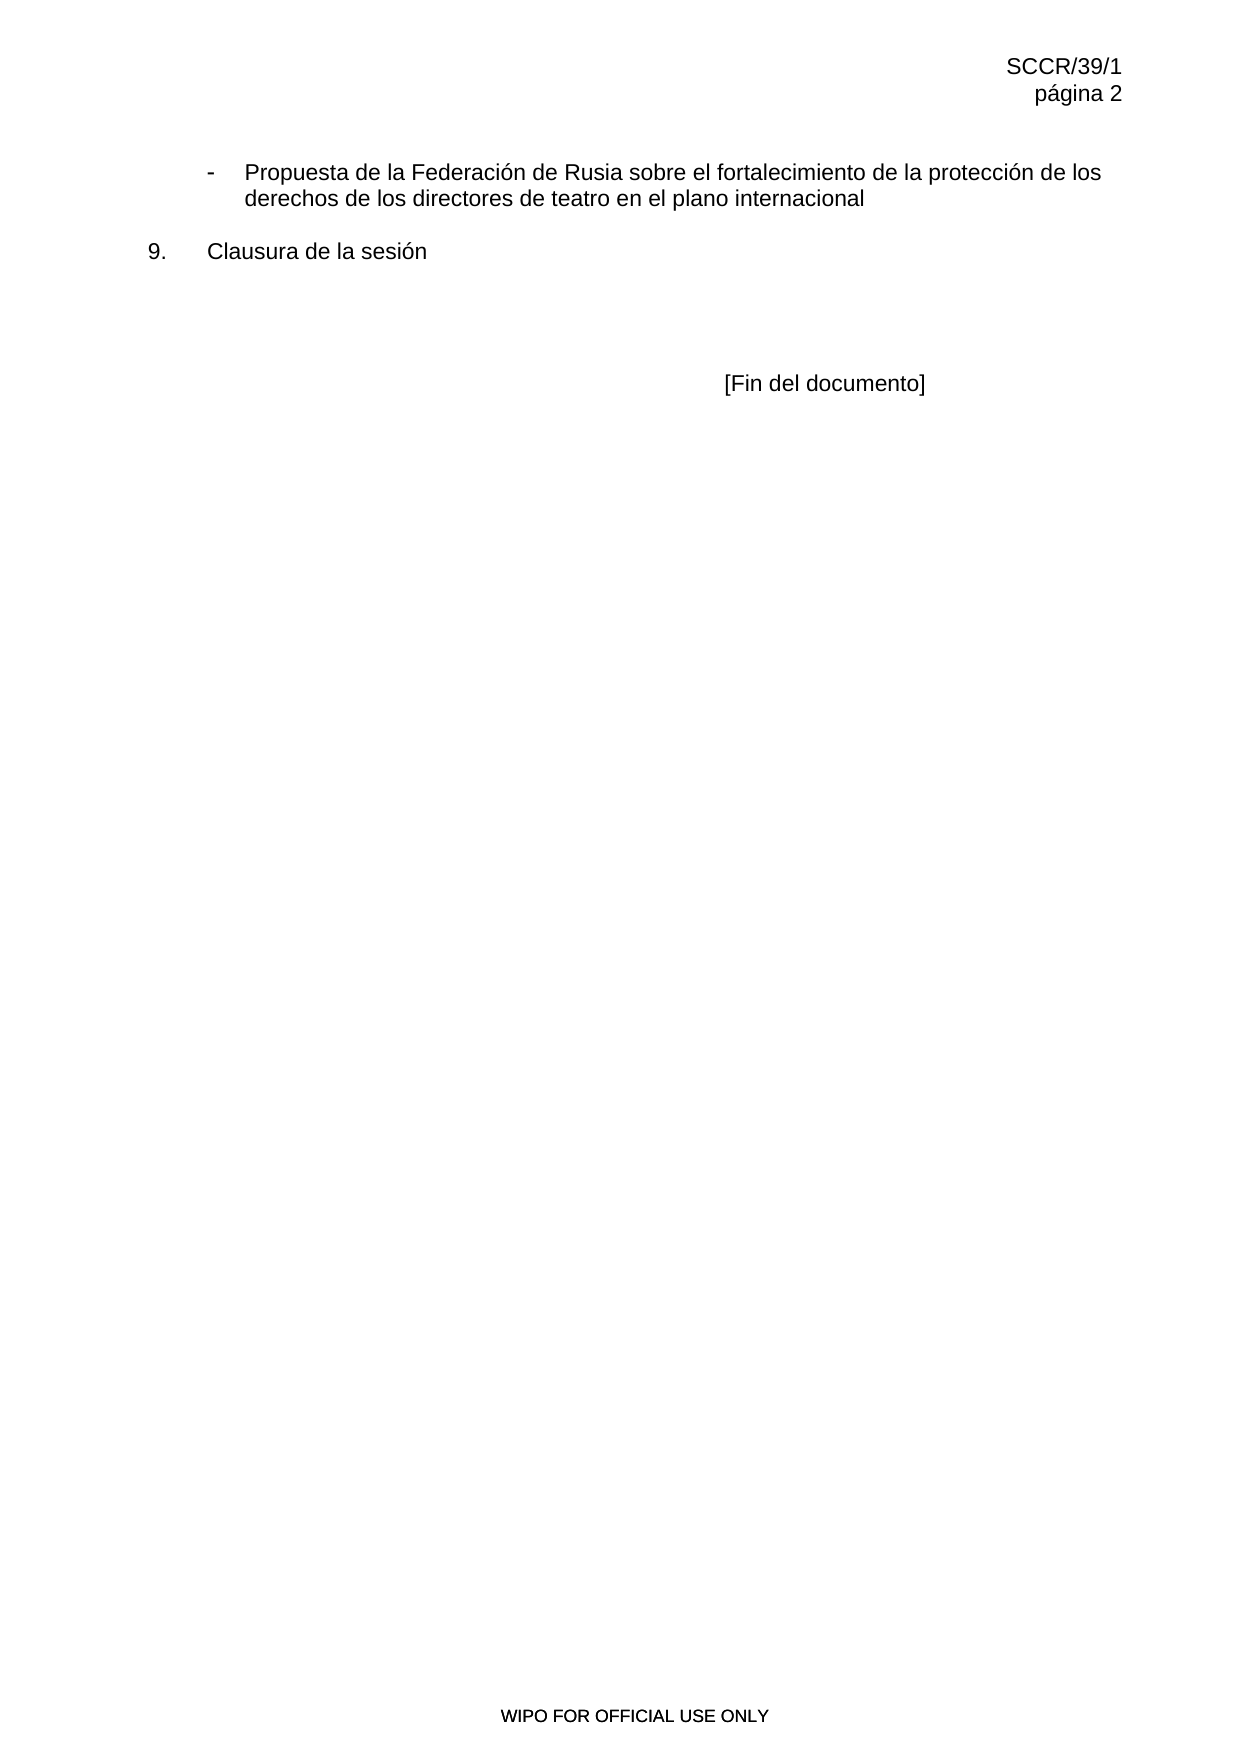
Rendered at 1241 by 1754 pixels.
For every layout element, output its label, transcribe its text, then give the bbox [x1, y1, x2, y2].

list Clausura de la sesión [148, 238, 1122, 264]
list Propuesta de la Federación de Rusia sobre el fortalecimiento de la protección de los derechos de los directores de teatro en el plano internacional [207, 158, 1122, 211]
text [Fin del documento] [724, 369, 1122, 396]
